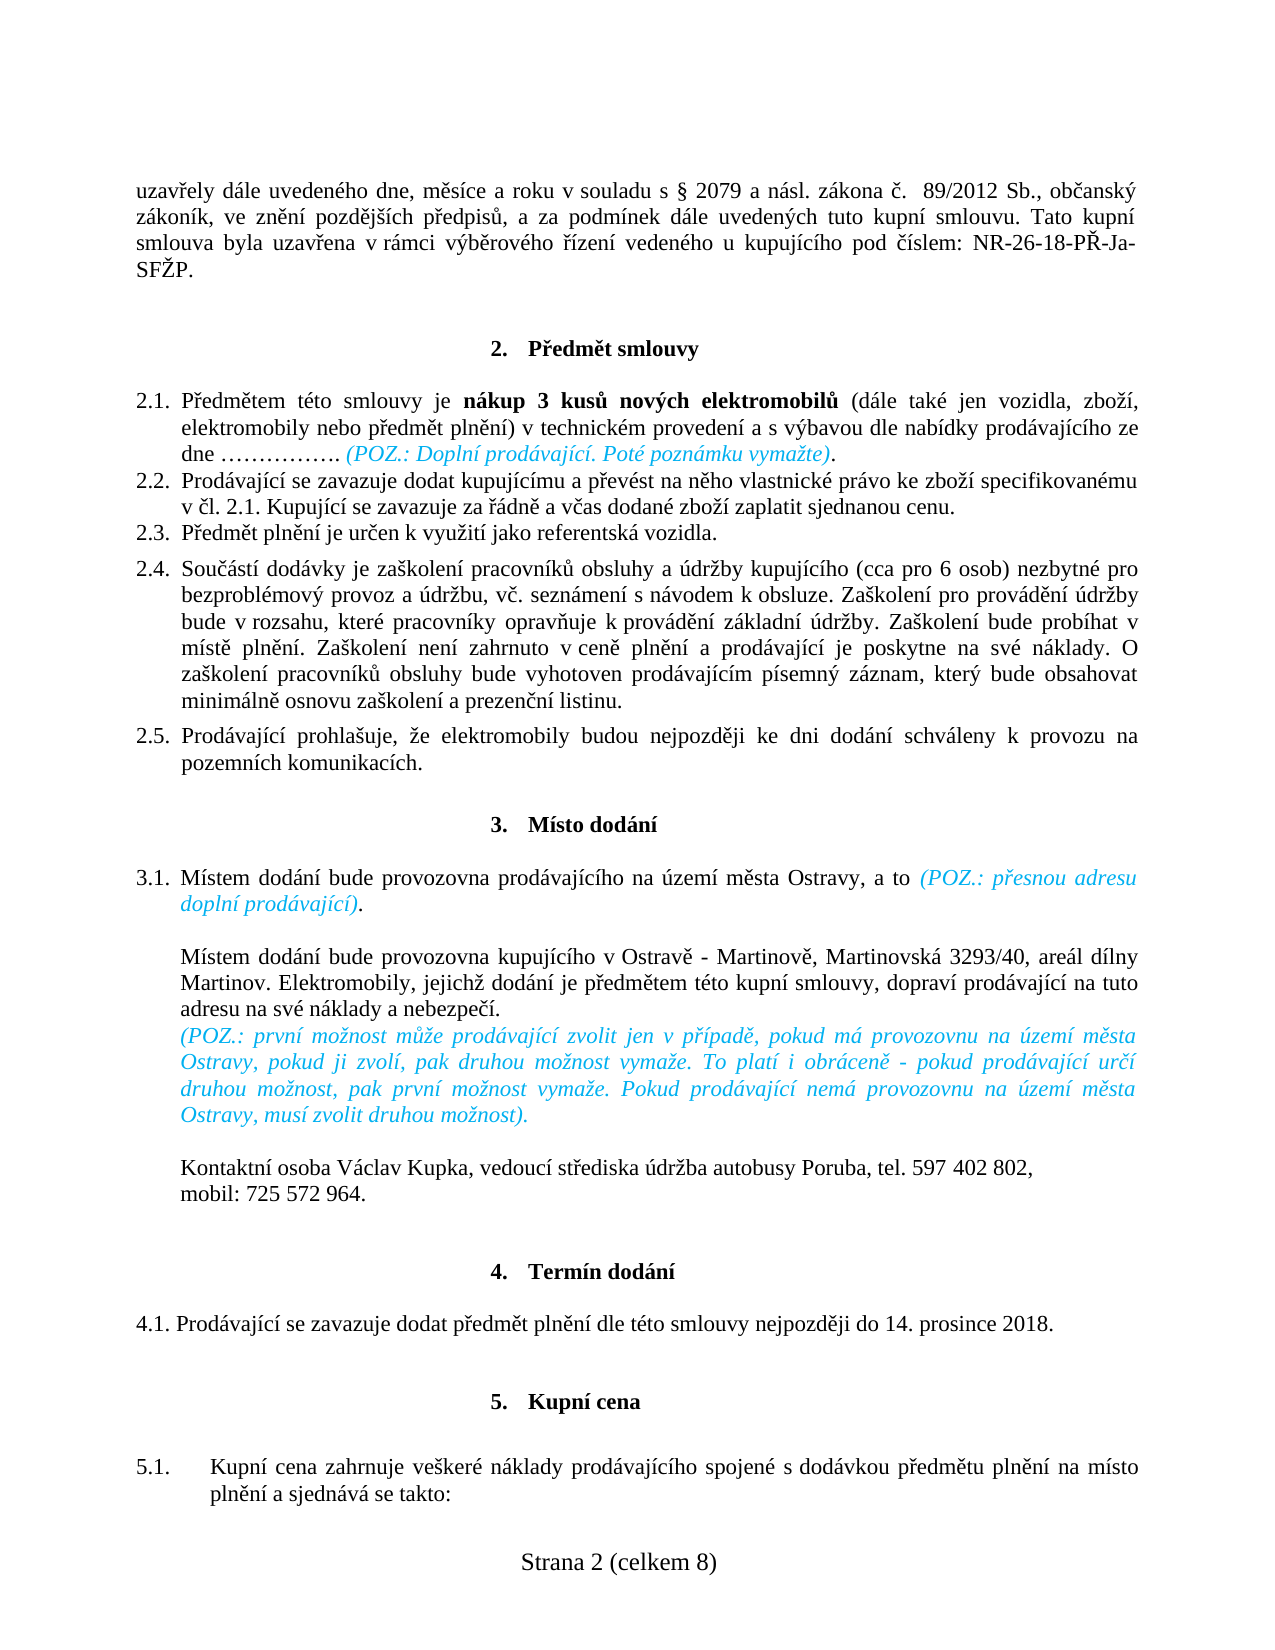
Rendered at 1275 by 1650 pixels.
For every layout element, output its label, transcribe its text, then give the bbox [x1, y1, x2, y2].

text Kupní cena zahrnuje veškeré náklady prodávajícího spojené s dodávkou předmětu plnění na místo plnění a sjednává se takto: [136, 1453, 1139, 1506]
list Kupní cena [490, 1388, 1139, 1414]
list Místo dodání [490, 811, 1139, 837]
text Místem dodání bude provozovna prodávajícího na území města Ostravy, a to (POZ.: přesnou adresu doplní prodávající). [136, 864, 1139, 916]
text Prodávající se zavazuje dodat kupujícímu a převést na něho vlastnické právo ke zboží specifikovanému v čl. 2.1. Kupující se zavazuje za řádně a včas dodané zboží zaplatit sjednanou cenu. [136, 467, 1139, 519]
list Kontaktní osoba Václav Kupka, vedoucí střediska údržba autobusy Poruba, tel. 597 402 802, [180, 1154, 1139, 1180]
text Předmětem této smlouvy je nákup 3 kusů nových elektromobilů (dále také jen vozidla, zboží, elektromobily nebo předmět plnění) v technickém provedení a s výbavou dle nabídky prodávajícího ze dne ……………. (POZ.: Doplní prodávající. Poté poznámku vymažte). [136, 388, 1139, 467]
list Předmět smlouvy [490, 335, 1139, 361]
text Prodávající prohlašuje, že elektromobily budou nejpozději ke dni dodání schváleny k provozu na pozemních komunikacích. [136, 723, 1139, 775]
list Místem dodání bude provozovna kupujícího v Ostravě - Martinově, Martinovská 3293/40, areál dílny Martinov. Elektromobily, jejichž dodání je předmětem této kupní smlouvy, dopraví prodávající na tuto adresu na své náklady a nebezpečí. [180, 943, 1139, 1022]
text uzavřely dále uvedeného dne, měsíce a roku v souladu s § 2079 a násl. zákona č. 89/2012 Sb., občanský zákoník, ve znění pozdějších předpisů, a za podmínek dále uvedených tuto kupní smlouvu. Tato kupní smlouva byla uzavřena v rámci výběrového řízení vedeného u kupujícího pod číslem: NR-26-18-PŘ-Ja-SFŽP. [136, 177, 1137, 282]
text Předmět plnění je určen k využití jako referentská vozidla. [136, 519, 1139, 546]
list (POZ.: první možnost může prodávající zvolit jen v případě, pokud má provozovnu na území města Ostravy, pokud ji zvolí, pak druhou možnost vymaže. To platí i obráceně - pokud prodávající určí druhou možnost, pak první možnost vymaže. Pokud prodávající nemá provozovnu na území města Ostravy, musí zvolit druhou možnost). [180, 1022, 1139, 1127]
list 4.1. Prodávající se zavazuje dodat předmět plnění dle této smlouvy nejpozději do 14. prosince 2018. [136, 1310, 1139, 1337]
text Součástí dodávky je zaškolení pracovníků obsluhy a údržby kupujícího (cca pro 6 osob) nezbytné pro bezproblémový provoz a údržbu, vč. seznámení s návodem k obsluze. Zaškolení pro provádění údržby bude v rozsahu, které pracovníky opravňuje k provádění základní údržby. Zaškolení bude probíhat v místě plnění. Zaškolení není zahrnuto v ceně plnění a prodávající je poskytne na své náklady. O zaškolení pracovníků obsluhy bude vyhotoven prodávajícím písemný záznam, který bude obsahovat minimálně osnovu zaškolení a prezenční listinu. [136, 555, 1139, 713]
list Termín dodání [490, 1258, 1139, 1284]
list mobil: 725 572 964. [180, 1180, 1139, 1206]
